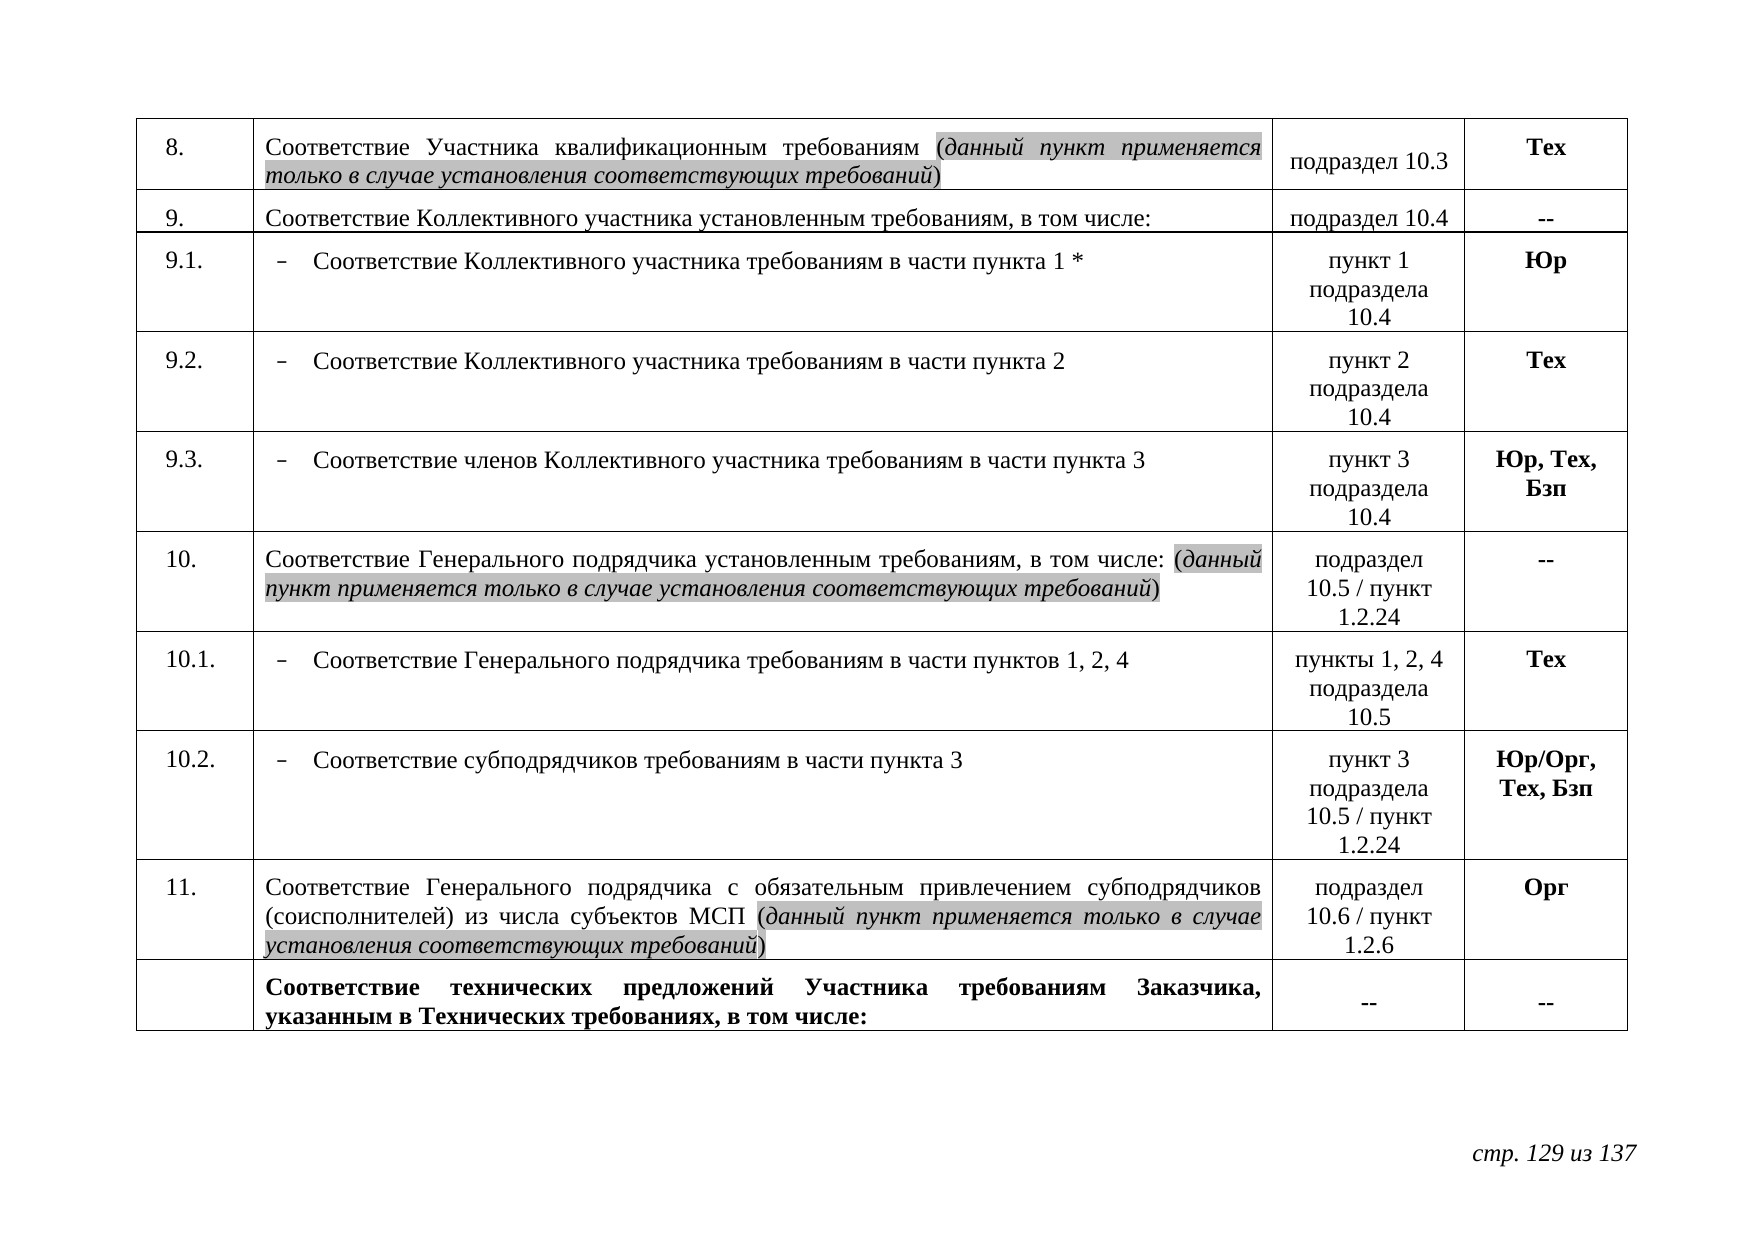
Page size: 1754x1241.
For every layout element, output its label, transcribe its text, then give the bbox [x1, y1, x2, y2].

table_cell Соответствие Коллективного участника требованиям в части пункта 2 [254, 332, 1272, 431]
table_cell [137, 532, 253, 631]
table_cell [137, 332, 253, 431]
table_cell [137, 190, 253, 231]
table_cell Соответствие Генерального подрядчика установленным требованиям, в том числе: (данный пункт применяется только в случае установления соответствующих требований) [254, 532, 1272, 631]
table_cell [137, 632, 253, 730]
table_cell Соответствие Коллективного участника требованиям в части пункта 1 * [254, 233, 1272, 331]
table_cell Соответствие субподрядчиков требованиям в части пункта 3 [254, 731, 1272, 859]
table_cell Юр/Орг, Тех, Бзп [1465, 731, 1627, 859]
table_cell пункты 1, 2, 4 подраздела 10.5 [1273, 632, 1464, 730]
table_cell подраздел 10.3 [1273, 119, 1464, 189]
table_cell Соответствие Генерального подрядчика требованиям в части пунктов 1, 2, 4 [254, 632, 1272, 730]
table_cell пункт 2 подраздела 10.4 [1273, 332, 1464, 431]
table_cell Соответствие Коллективного участника установленным требованиям, в том числе: [254, 190, 1272, 231]
table_cell Тех [1465, 632, 1627, 730]
table_cell Тех [1465, 332, 1627, 431]
table_cell подраздел 10.4 [1273, 190, 1464, 231]
table_cell -- [1465, 960, 1627, 1030]
table_cell -- [1273, 960, 1464, 1030]
table_cell Соответствие Участника квалификационным требованиям (данный пункт применяется только в случае установления соответствующих требований) [254, 119, 1272, 189]
table_cell -- [1465, 532, 1627, 631]
table_cell подраздел 10.6 / пункт 1.2.6 [1273, 860, 1464, 959]
table_cell пункт 3 подраздела 10.5 / пункт 1.2.24 [1273, 731, 1464, 859]
table_cell Тех [1465, 119, 1627, 189]
table_cell Юр [1465, 233, 1627, 331]
table_cell пункт 1 подраздела 10.4 [1273, 233, 1464, 331]
table_cell Соответствие Генерального подрядчика с обязательным привлечением субподрядчиков (соисполнителей) из числа субъектов МСП (данный пункт применяется только в случае установления соответствующих требований) [254, 860, 1272, 959]
table_cell Соответствие членов Коллективного участника требованиям в части пункта 3 [254, 432, 1272, 531]
table_cell [137, 233, 253, 331]
table_cell подраздел 10.5 / пункт 1.2.24 [1273, 532, 1464, 631]
table_cell Юр, Тех, Бзп [1465, 432, 1627, 531]
table_cell Соответствие технических предложений Участника требованиям Заказчика, указанным в Технических требованиях, в том числе: [254, 960, 1272, 1030]
table_cell [137, 860, 253, 959]
table_cell пункт 3 подраздела 10.4 [1273, 432, 1464, 531]
table_cell [137, 731, 253, 859]
table_cell [137, 119, 253, 189]
table_cell Орг [1465, 860, 1627, 959]
table_cell -- [1465, 190, 1627, 231]
table_cell [137, 960, 253, 1030]
table_cell [137, 432, 253, 531]
